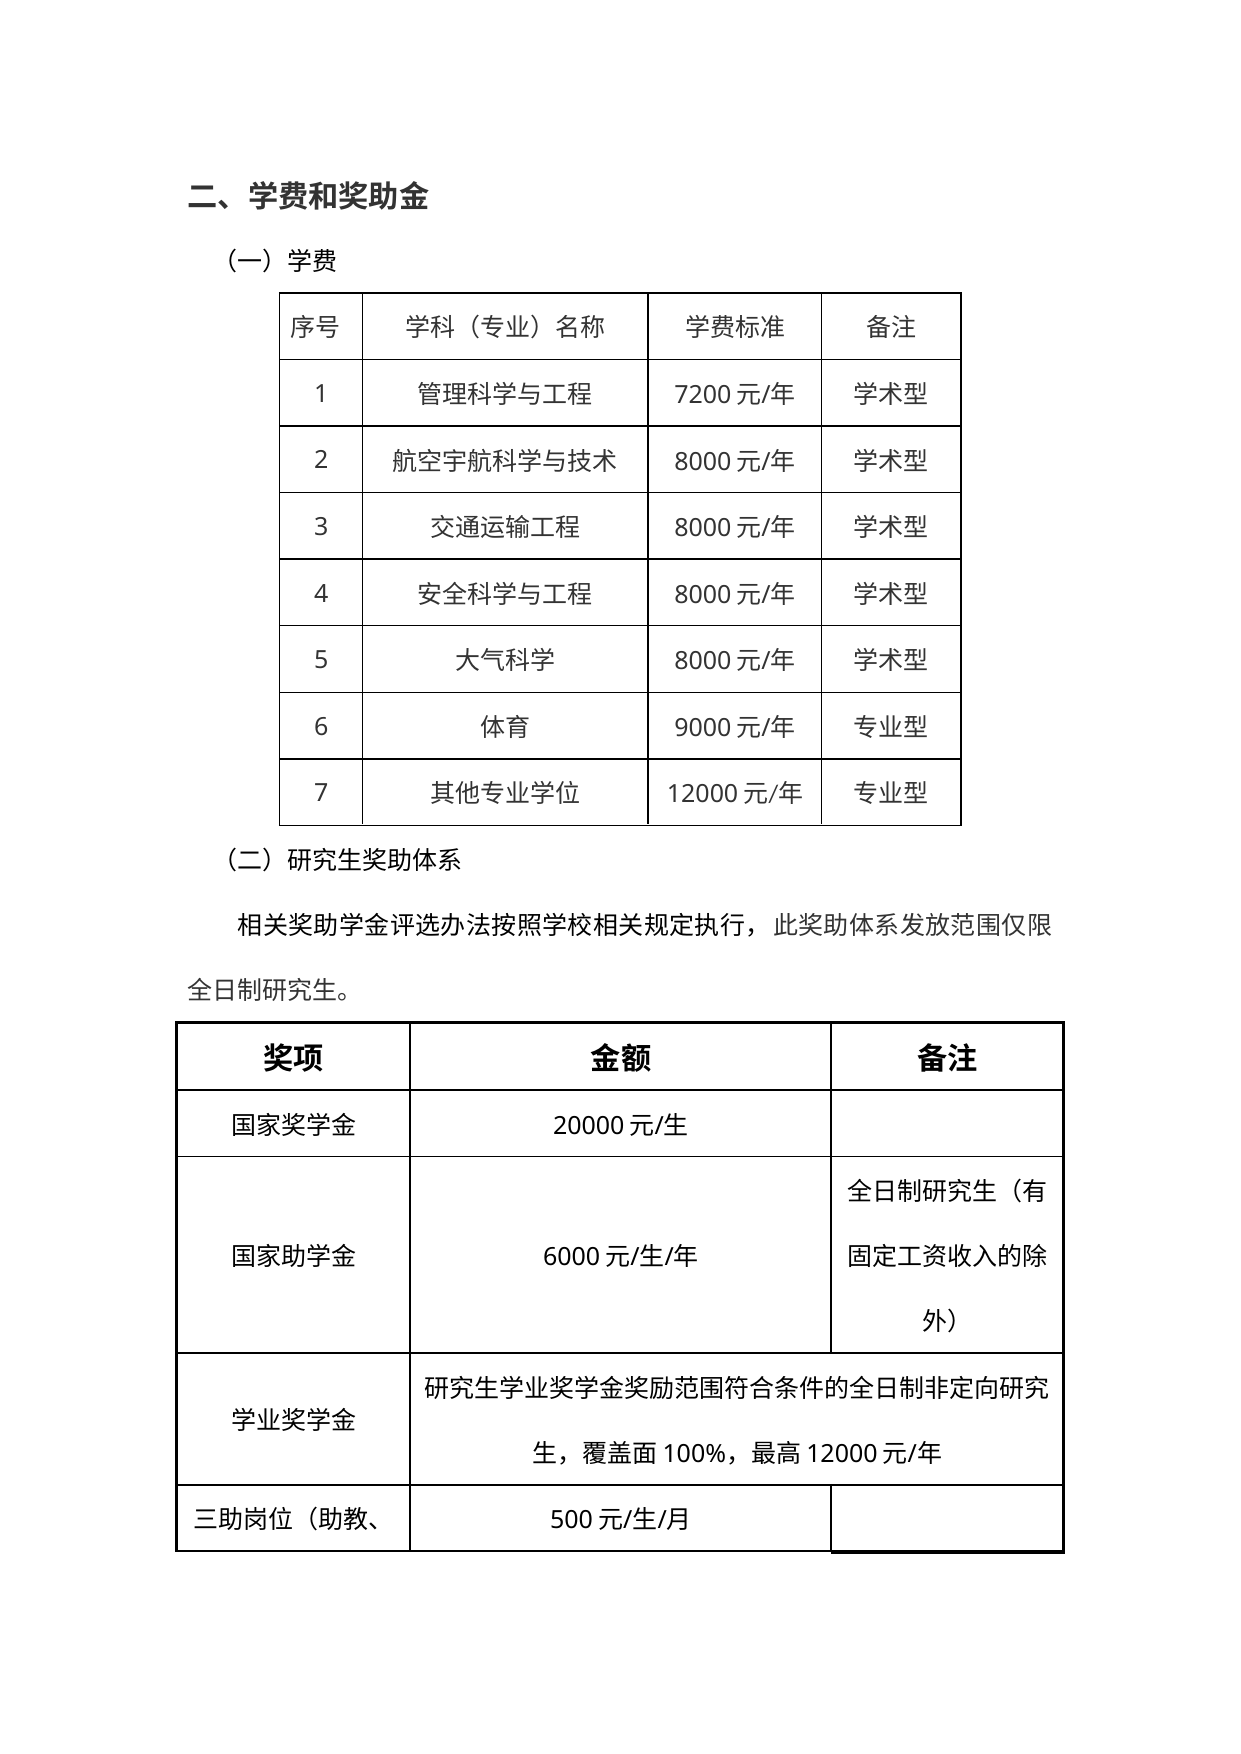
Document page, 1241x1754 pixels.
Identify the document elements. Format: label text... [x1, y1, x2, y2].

table_header 序号 [280, 294, 362, 358]
table_cell 安全科学与工程 [363, 560, 647, 625]
table_cell 管理科学与工程 [363, 360, 647, 425]
table_cell 国家奖学金 [178, 1091, 409, 1156]
table_cell 7 [280, 760, 362, 824]
table_cell 4 [280, 560, 362, 625]
table_cell 9000元/年 [649, 693, 821, 758]
table_header 金额 [411, 1024, 830, 1089]
table_header 学费标准 [649, 294, 821, 358]
table_cell 学术型 [822, 560, 960, 625]
table_cell [832, 1091, 1062, 1156]
table_cell 研究生学业奖学金奖励范围符合条件的全日制非定向研究生，覆盖面100%，最高12000元/年 [411, 1354, 1062, 1484]
table_cell 6 [280, 693, 362, 758]
table_cell 6000元/生/年 [411, 1157, 830, 1352]
table_header 奖项 [178, 1024, 409, 1089]
text 相关奖助学金评选办法按照学校相关规定执行，此奖助体系发放范围仅限全日制研究生。 [187, 891, 1053, 1021]
table_header 学科（专业）名称 [363, 294, 647, 358]
table_cell 1 [280, 360, 362, 425]
table_cell 体育 [363, 693, 647, 758]
table_cell 7200元/年 [649, 360, 821, 425]
table_header 备注 [832, 1024, 1062, 1089]
table_cell 12000元/年 [649, 760, 821, 824]
table_cell 专业型 [822, 693, 960, 758]
table_cell 500元/生/月 [411, 1486, 830, 1550]
table_header 备注 [822, 294, 960, 358]
table_cell 学术型 [822, 626, 960, 691]
text （一）学费 [187, 227, 1053, 292]
table_cell 8000元/年 [649, 493, 821, 558]
table_cell 8000元/年 [649, 427, 821, 492]
table_cell 大气科学 [363, 626, 647, 691]
table_cell 2 [280, 427, 362, 492]
table_cell 3 [280, 493, 362, 558]
table_cell [832, 1486, 1062, 1550]
table_cell 其他专业学位 [363, 760, 647, 824]
table_cell 学术型 [822, 493, 960, 558]
table_cell 学术型 [822, 427, 960, 492]
table_cell 8000元/年 [649, 560, 821, 625]
table_cell 5 [280, 626, 362, 691]
text 二、学费和奖助金 [187, 162, 1053, 227]
table_cell 国家助学金 [178, 1157, 409, 1352]
table_cell 8000元/年 [649, 626, 821, 691]
table_cell 航空宇航科学与技术 [363, 427, 647, 492]
table_cell 学术型 [822, 360, 960, 425]
table_cell 交通运输工程 [363, 493, 647, 558]
table_cell 学业奖学金 [178, 1354, 409, 1484]
table_cell 全日制研究生（有固定工资收入的除外） [832, 1157, 1062, 1352]
table_cell 20000元/生 [411, 1091, 830, 1156]
table_cell 专业型 [822, 760, 960, 824]
table_cell 三助岗位（助教、助管，助研） [178, 1486, 409, 1550]
text （二）研究生奖助体系 [187, 826, 1053, 891]
